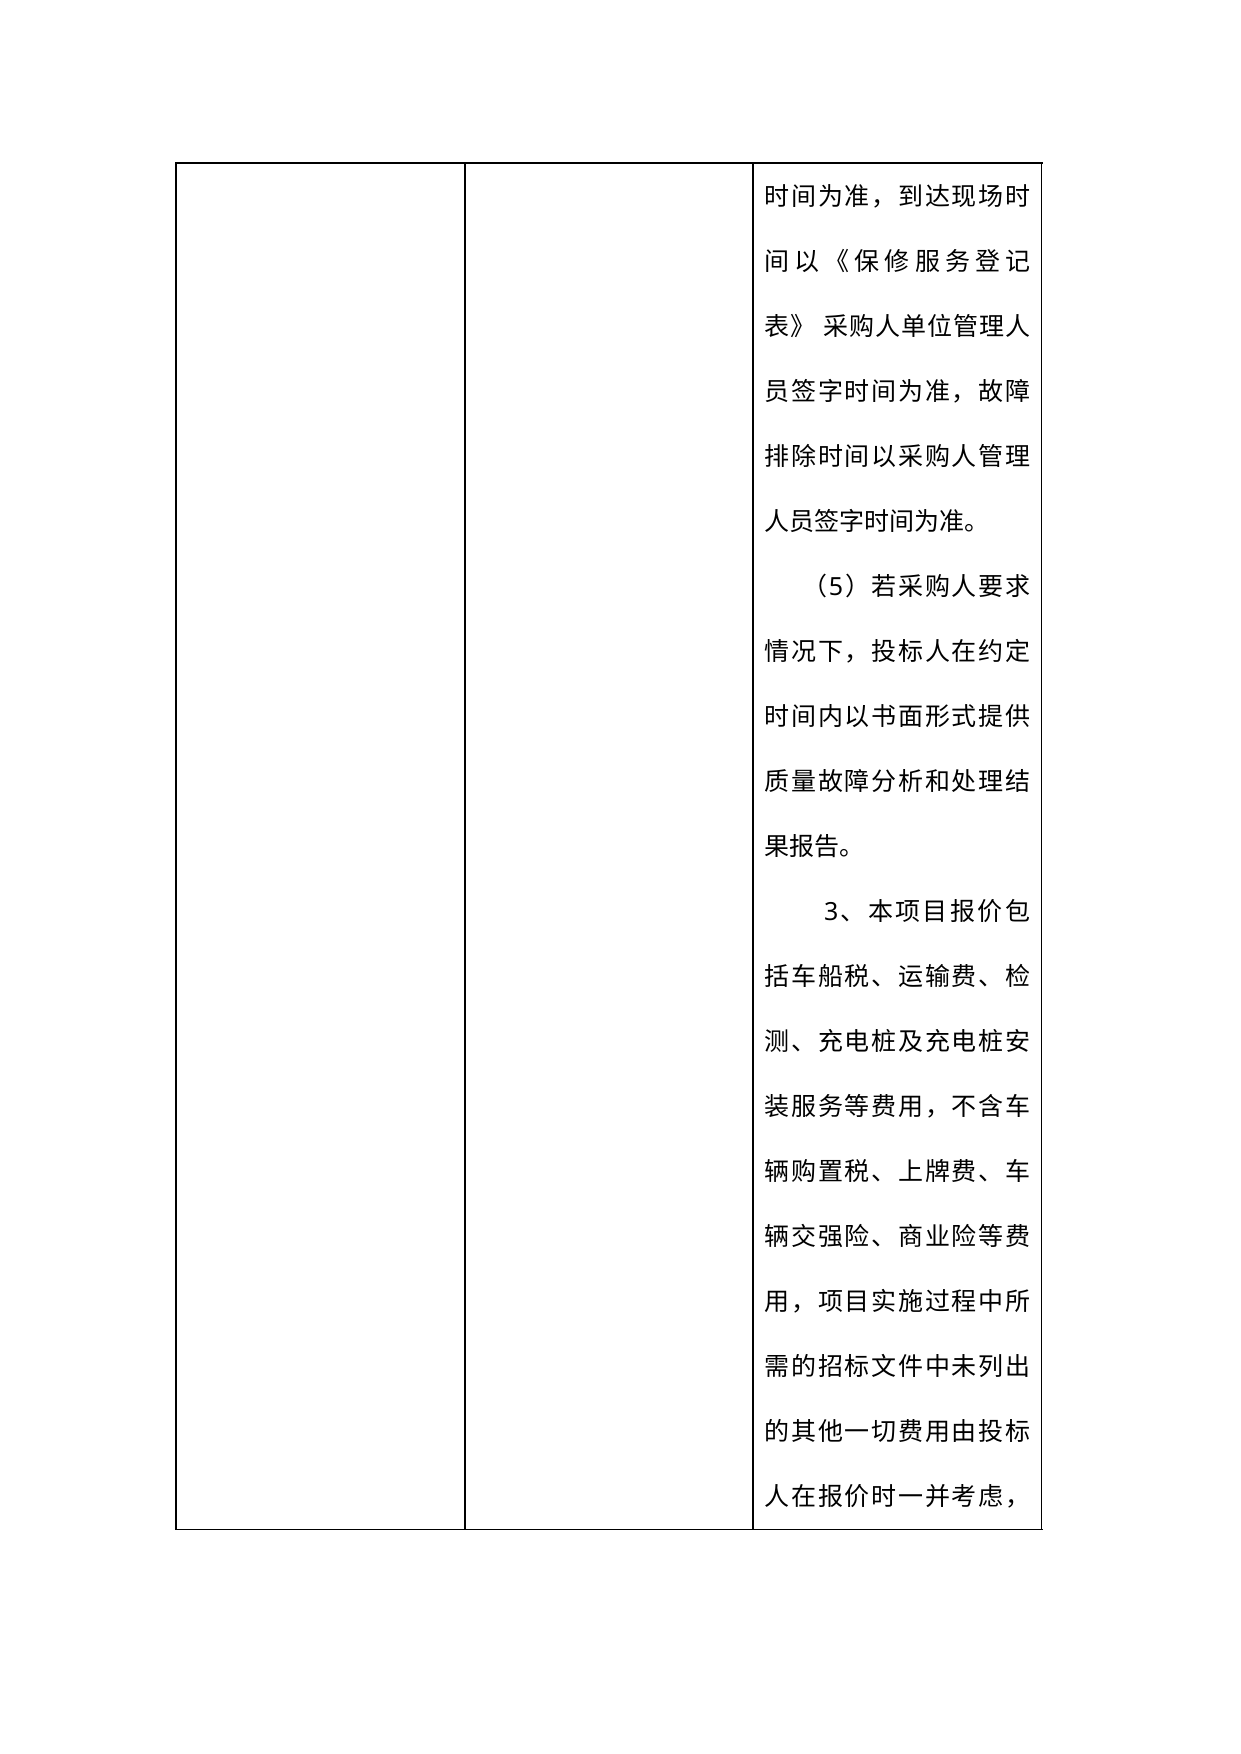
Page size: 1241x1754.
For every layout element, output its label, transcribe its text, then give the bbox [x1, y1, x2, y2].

table_cell ★ [177, 164, 464, 1528]
table_cell 1 [466, 164, 752, 1528]
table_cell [754, 164, 1041, 1528]
